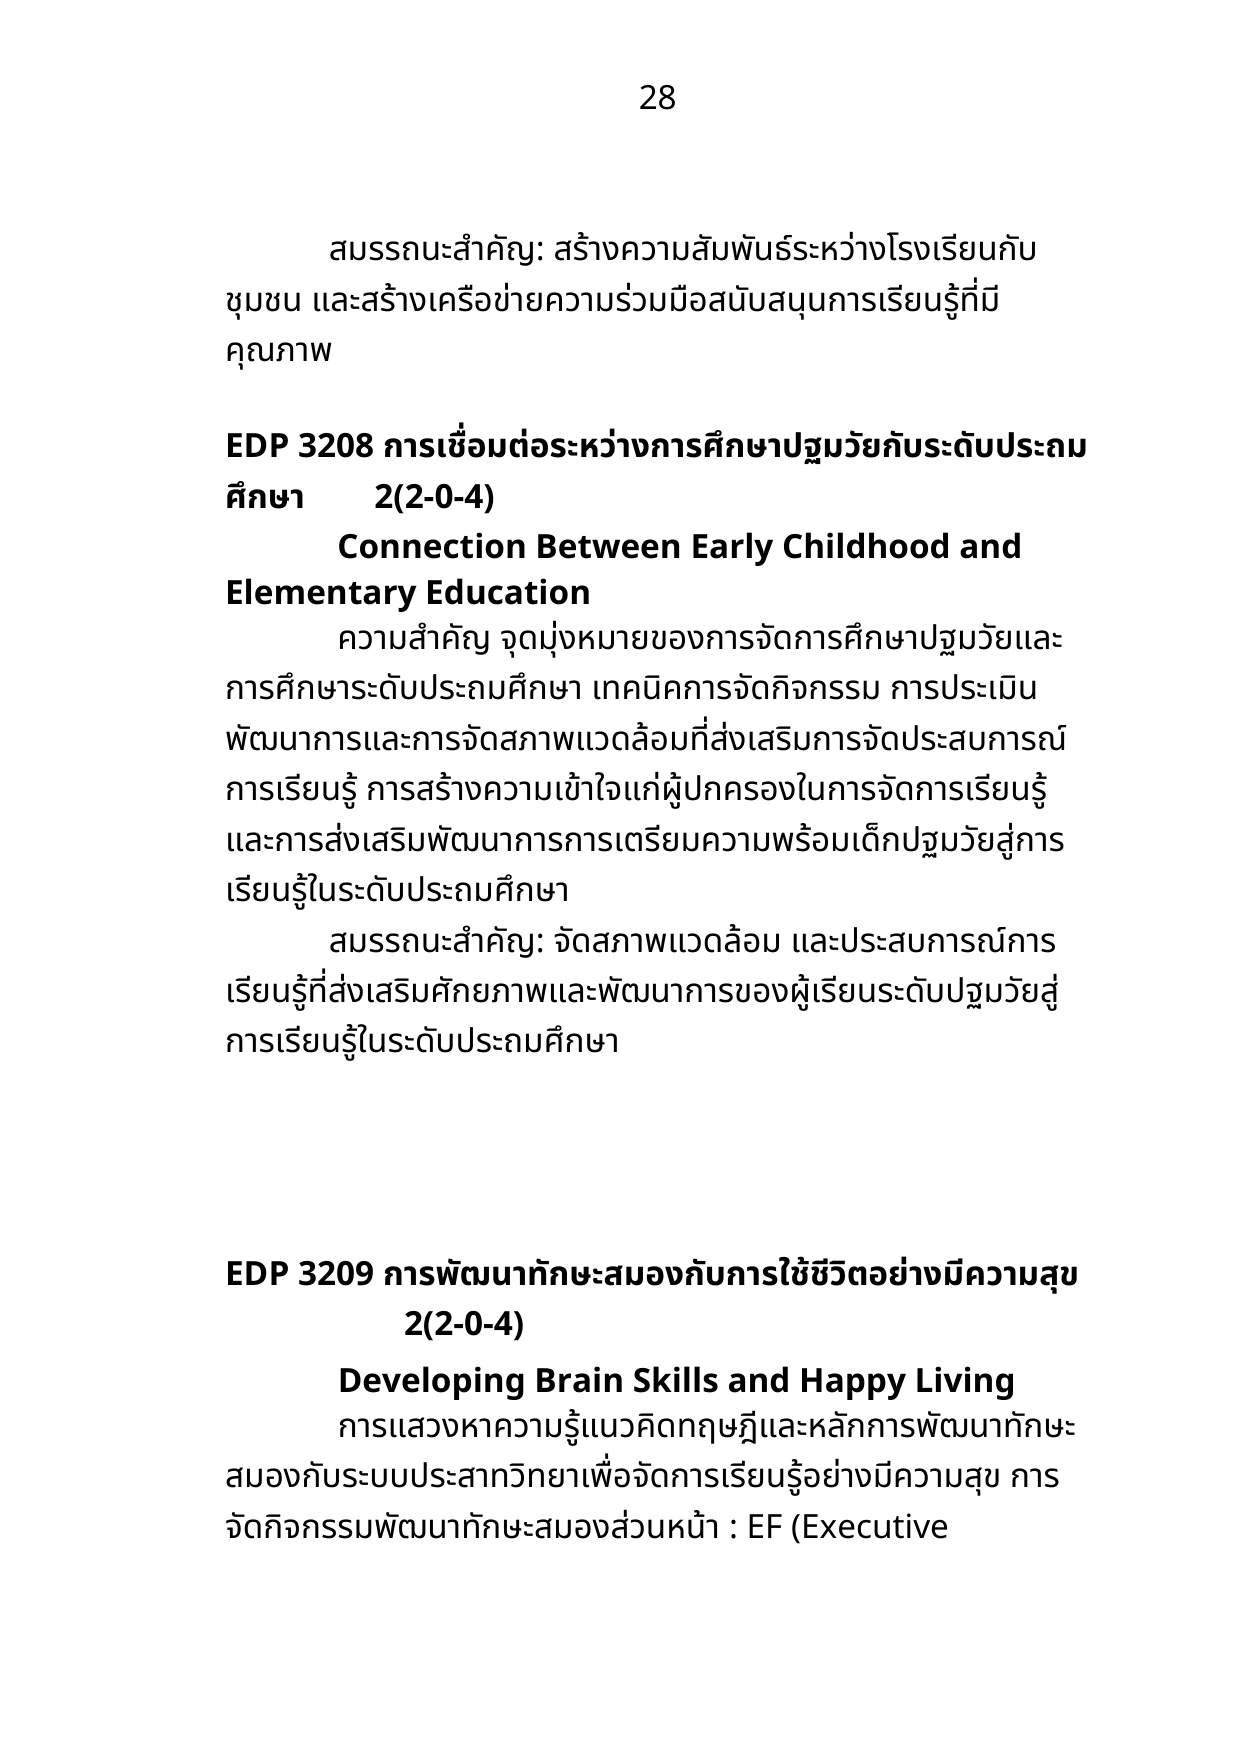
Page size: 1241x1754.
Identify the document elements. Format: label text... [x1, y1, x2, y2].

text Developing Brain Skills and Happy Living [225, 1346, 1090, 1402]
text สมรรถนะสำคัญ: สร้างความสัมพันธ์ระหว่างโรงเรียนกับชุมชน และสร้างเครือข่ายความร่วมมือสนับสนุนการเรียนรู้ที่มีคุณภาพ [225, 225, 1090, 376]
text EDP 3208 การเชื่อมต่อระหว่างการศึกษาปฐมวัยกับระดับประถมศึกษา 2(2-0-4) [225, 422, 1090, 523]
text ความสำคัญ จุดมุ่งหมายของการจัดการศึกษาปฐมวัยและการศึกษาระดับประถมศึกษา เทคนิคการจัดกิจกรรม การประเมินพัฒนาการและการจัดสภาพแวดล้อมที่ส่งเสริมการจัดประสบการณ์การเรียนรู้ การสร้างความเข้าใจแก่ผู้ปกครองในการจัดการเรียนรู้ และการส่งเสริมพัฒนาการการเตรียมความพร้อมเด็กปฐมวัยสู่การเรียนรู้ในระดับประถมศึกษา [225, 614, 1090, 916]
text สมรรถนะสำคัญ: จัดสภาพแวดล้อม และประสบการณ์การเรียนรู้ที่ส่งเสริมศักยภาพและพัฒนาการของผู้เรียนระดับปฐมวัยสู่การเรียนรู้ในระดับประถมศึกษา [225, 916, 1090, 1068]
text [225, 1402, 1090, 1553]
text EDP 3209 การพัฒนาทักษะสมองกับการใช้ชีวิตอย่างมีความสุข 2(2-0-4) [225, 1249, 1090, 1346]
text Connection Between Early Childhood and Elementary Education [225, 523, 1090, 614]
